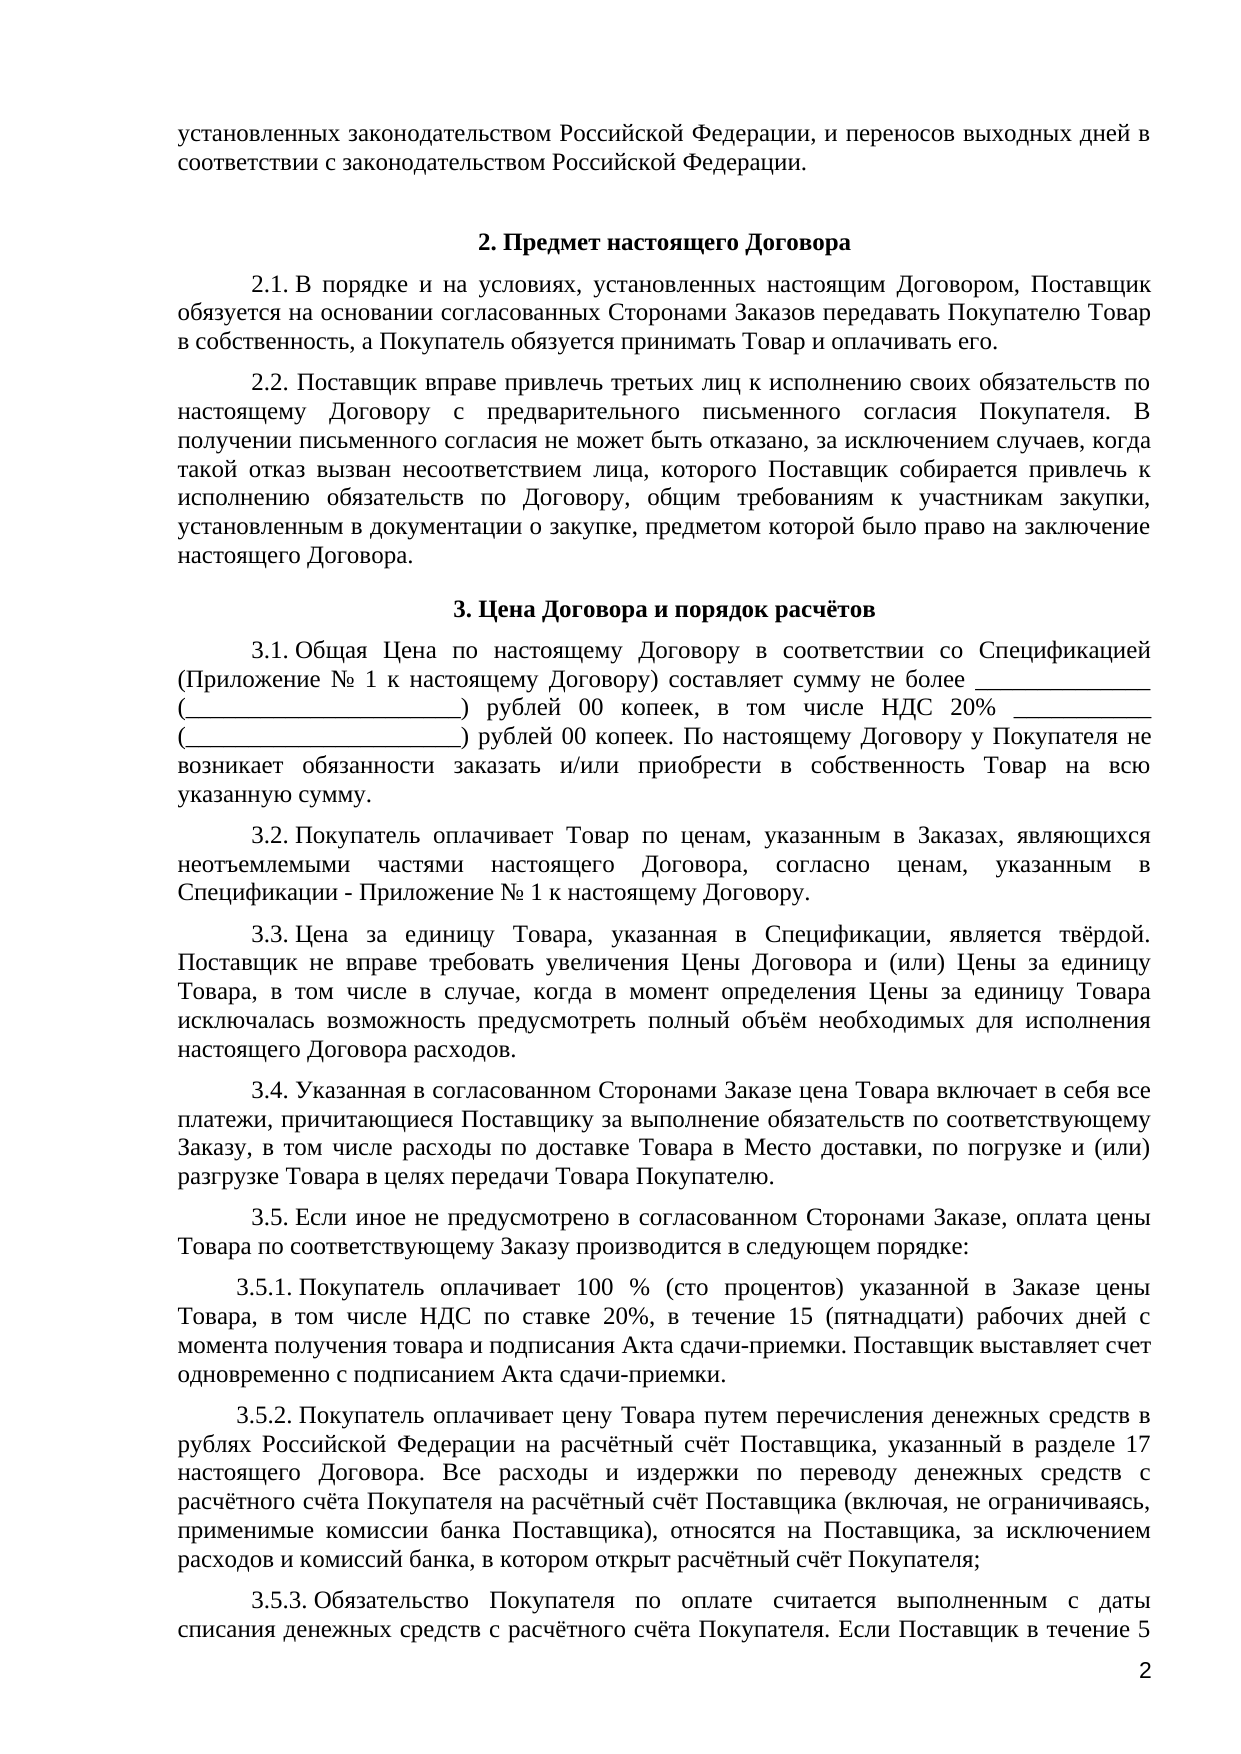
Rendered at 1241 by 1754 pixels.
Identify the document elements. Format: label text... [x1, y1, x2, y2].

list Покупатель оплачивает 100 % (сто процентов) указанной в Заказе цены Товара, в том числе НДС по ставке 20%, в течение 15 (пятнадцати) рабочих дней с момента получения товара и подписания Акта сдачи-приемки. Поставщик выставляет счет одновременно с подписанием Акта сдачи-приемки. [177, 1272, 1152, 1387]
list Цена Договора и порядок расчётов [177, 594, 1152, 622]
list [177, 1585, 1152, 1642]
list В порядке и на условиях, установленных настоящим Договором, Поставщик обязуется на основании согласованных Сторонами Заказов передавать Покупателю Товар в собственность, а Покупатель обязуется принимать Товар и оплачивать его. [177, 269, 1152, 355]
list Цена за единицу Товара, указанная в Спецификации, является твёрдой. Поставщик не вправе требовать увеличения Цены Договора и (или) Цены за единицу Товара, в том числе в случае, когда в момент определения Цены за единицу Товара исключалась возможность предусмотреть полный объём необходимых для исполнения настоящего Договора расходов. [177, 919, 1152, 1062]
list Покупатель оплачивает Товар по ценам, указанным в Заказах, являющихся неотъемлемыми частями настоящего Договора, согласно ценам, указанным в Спецификации - Приложение № 1 к настоящему Договору. [177, 820, 1152, 906]
text 2.2. Поставщик вправе привлечь третьих лиц к исполнению своих обязательств по настоящему Договору с предварительного письменного согласия Покупателя. В получении письменного согласия не может быть отказано, за исключением случаев, когда такой отказ вызван несоответствием лица, которого Поставщик собирается привлечь к исполнению обязательств по Договору, общим требованиям к участникам закупки, установленным в документации о закупке, предметом которой было право на заключение настоящего Договора. [177, 367, 1152, 569]
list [177, 118, 1152, 176]
list Общая Цена по настоящему Договору в соответствии со Спецификацией (Приложение № 1 к настоящему Договору) составляет сумму не более ______________ (______________________) рублей 00 копеек, в том числе НДС 20% ___________ (______________________) рублей 00 копеек. По настоящему Договору у Покупателя не возникает обязанности заказать и/или приобрести в собственность Товар на всю указанную сумму. [177, 635, 1152, 807]
list Если иное не предусмотрено в согласованном Сторонами Заказе, оплата цены Товара по соответствующему Заказу производится в следующем порядке: [177, 1202, 1152, 1260]
list Предмет настоящего Договора [177, 227, 1152, 256]
list Указанная в согласованном Сторонами Заказе цена Товара включает в себя все платежи, причитающиеся Поставщику за выполнение обязательств по соответствующему Заказу, в том числе расходы по доставке Товара в Место доставки, по погрузке и (или) разгрузке Товара в целях передачи Товара Покупателю. [177, 1075, 1152, 1190]
list Покупатель оплачивает цену Товара путем перечисления денежных средств в рублях Российской Федерации на расчётный счёт Поставщика, указанный в разделе 17 настоящего Договора. Все расходы и издержки по переводу денежных средств с расчётного счёта Покупателя на расчётный счёт Поставщика (включая, не ограничиваясь, применимые комиссии банка Поставщика), относятся на Поставщика, за исключением расходов и комиссий банка, в котором открыт расчётный счёт Покупателя; [177, 1400, 1152, 1572]
